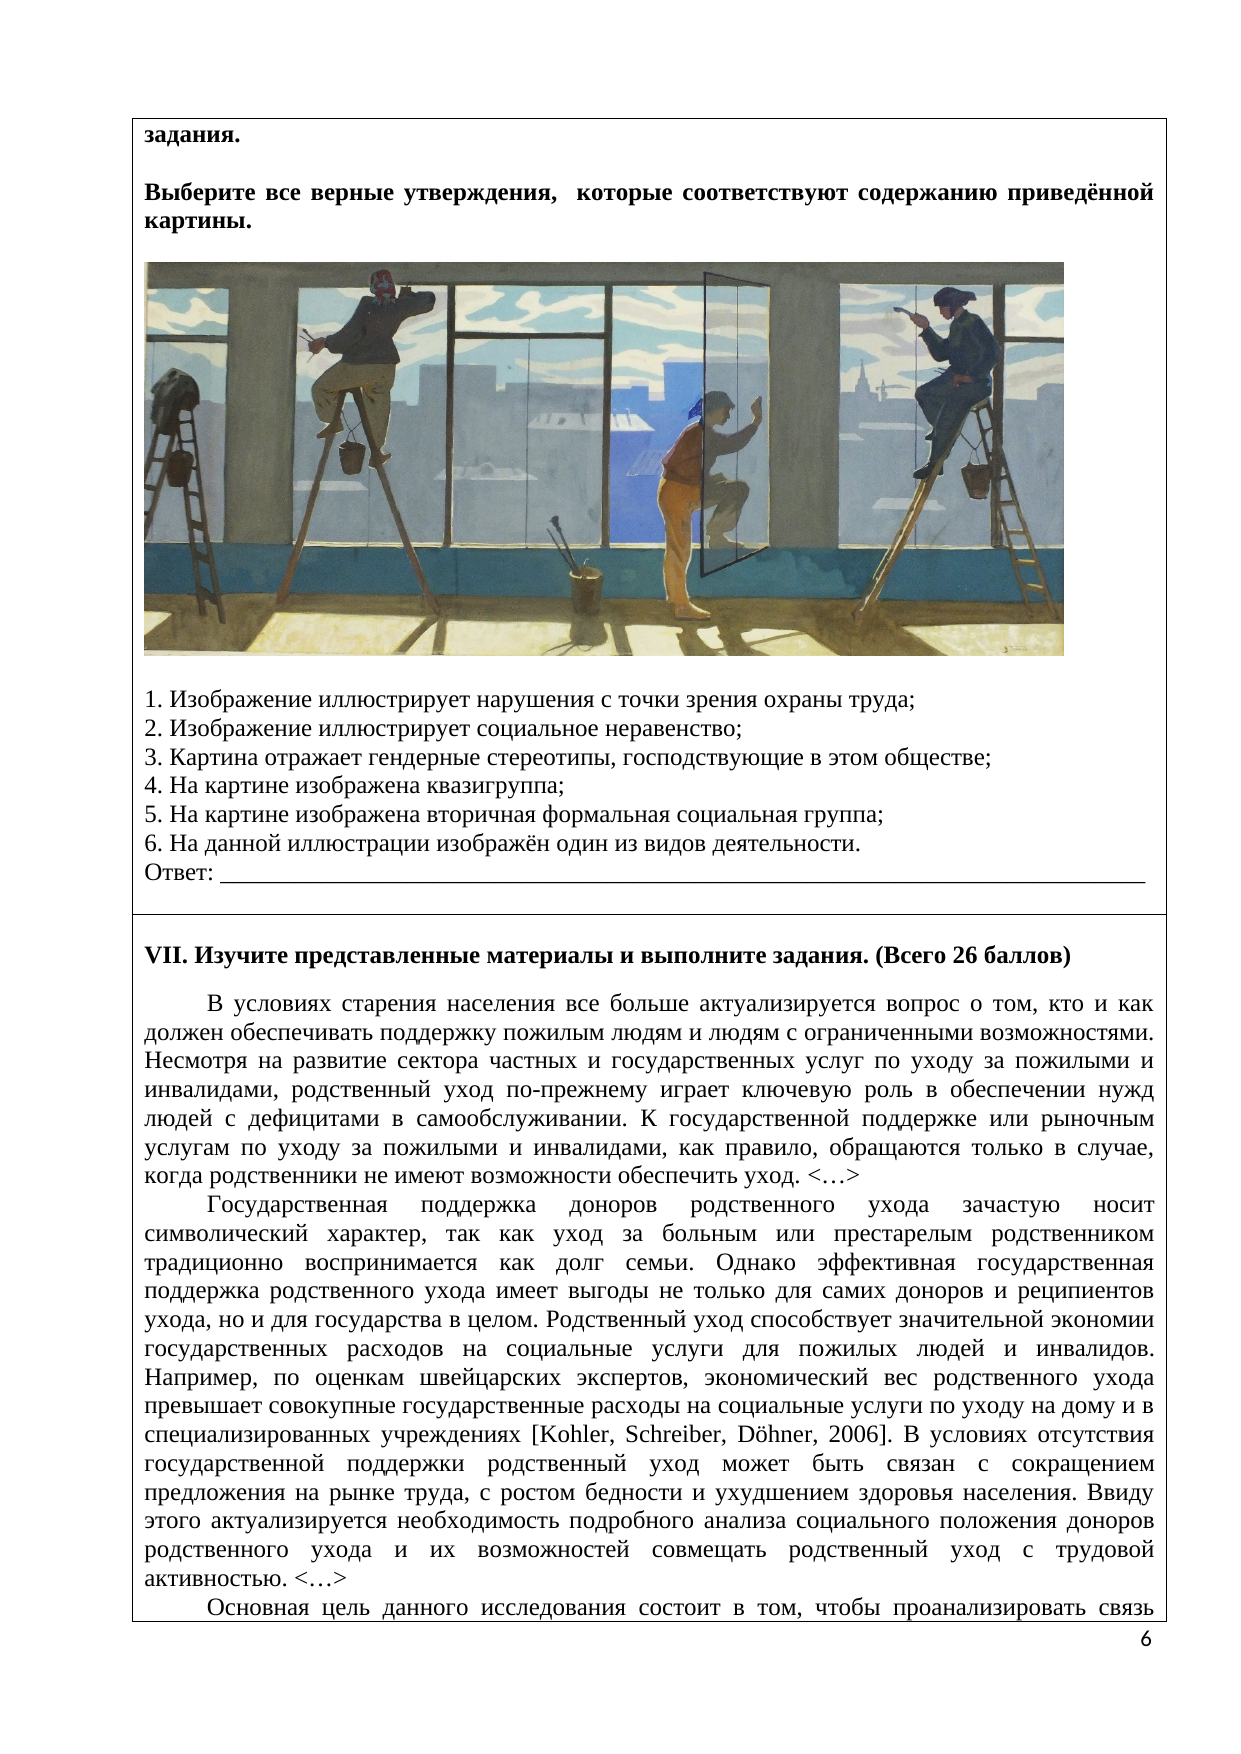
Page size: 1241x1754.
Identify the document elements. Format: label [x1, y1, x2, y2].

table_cell [133, 915, 1166, 1621]
table_cell [133, 119, 1166, 914]
picture [144, 262, 1064, 656]
